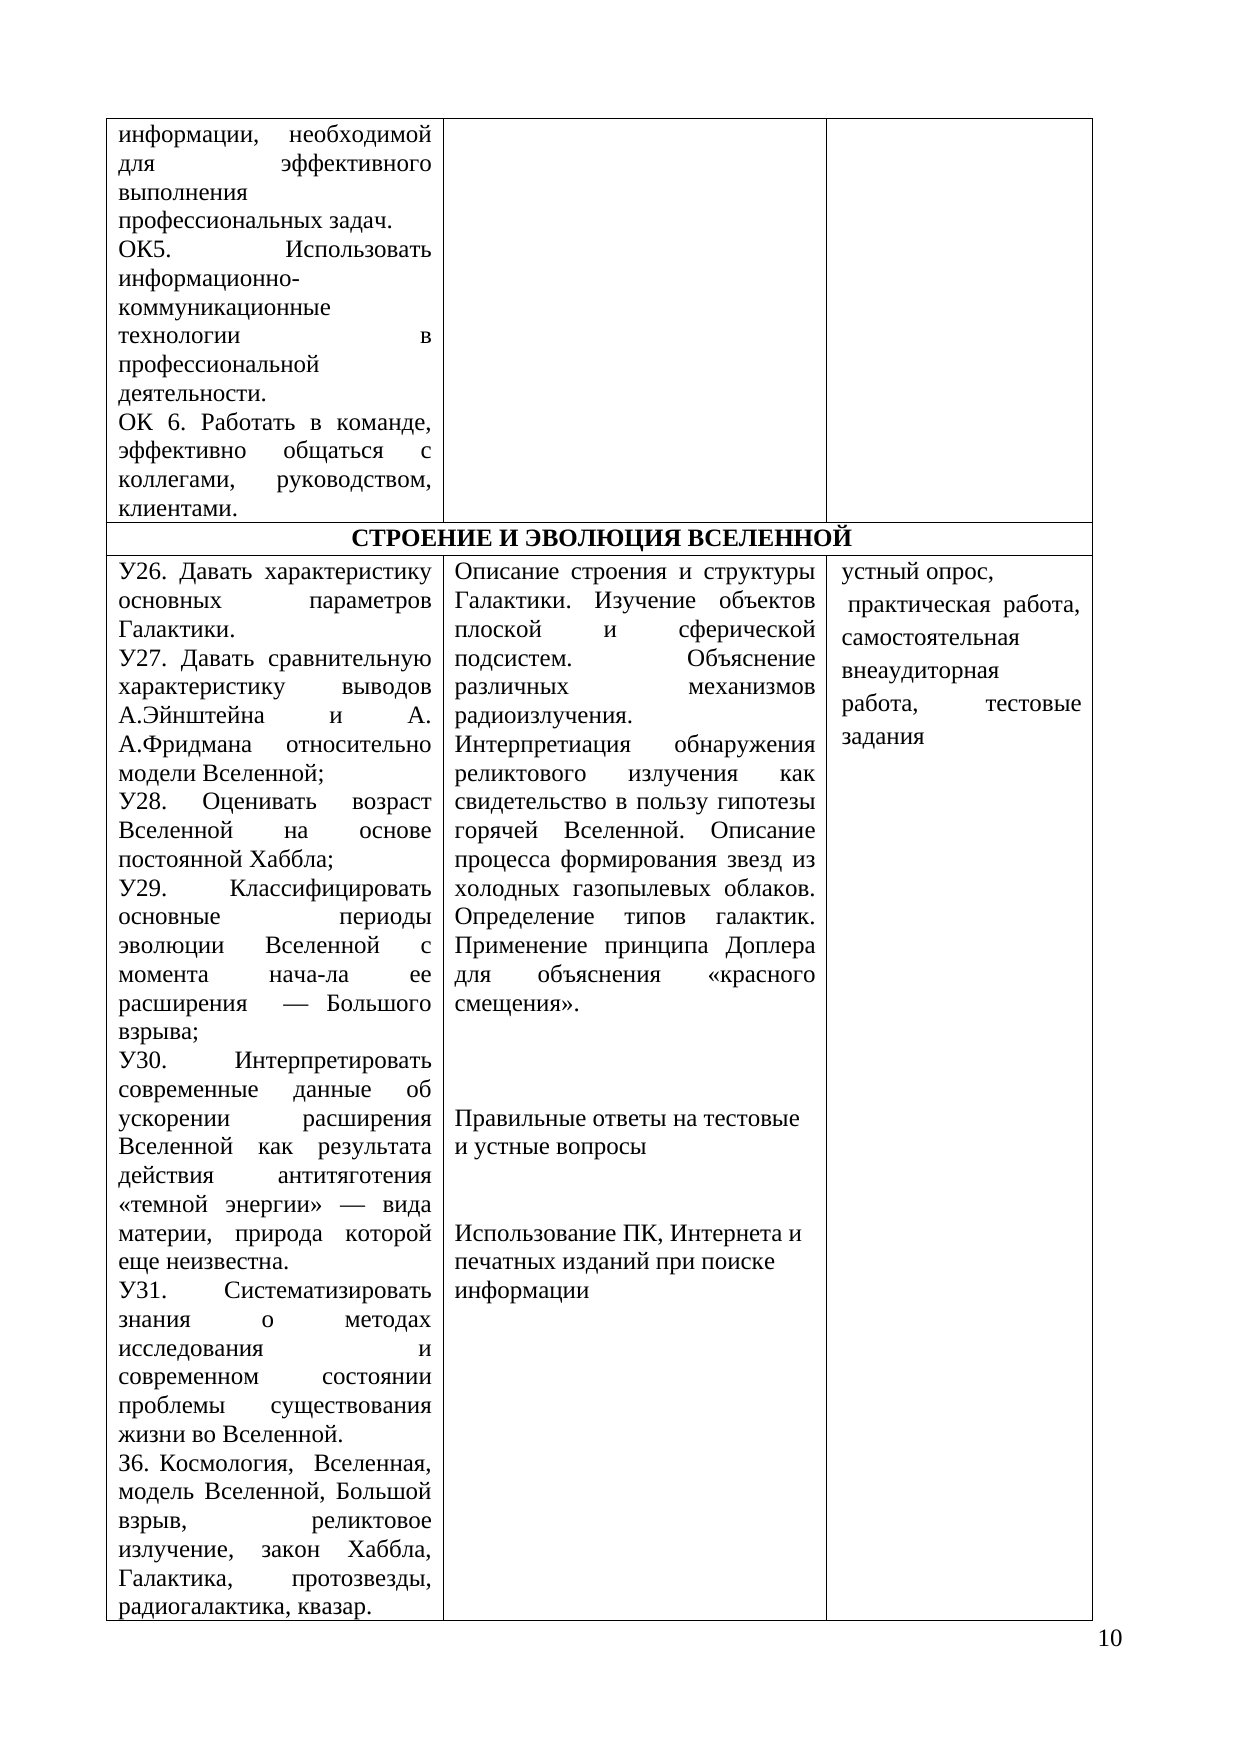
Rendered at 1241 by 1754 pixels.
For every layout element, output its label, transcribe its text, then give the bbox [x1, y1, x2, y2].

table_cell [107, 556, 443, 1620]
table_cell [107, 119, 443, 522]
table_cell СТРОЕНИЕ И ЭВОЛЮЦИЯ ВСЕЛЕННОЙ [107, 523, 1092, 555]
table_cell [444, 119, 826, 522]
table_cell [827, 119, 1092, 522]
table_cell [827, 556, 1092, 1620]
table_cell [444, 556, 826, 1620]
